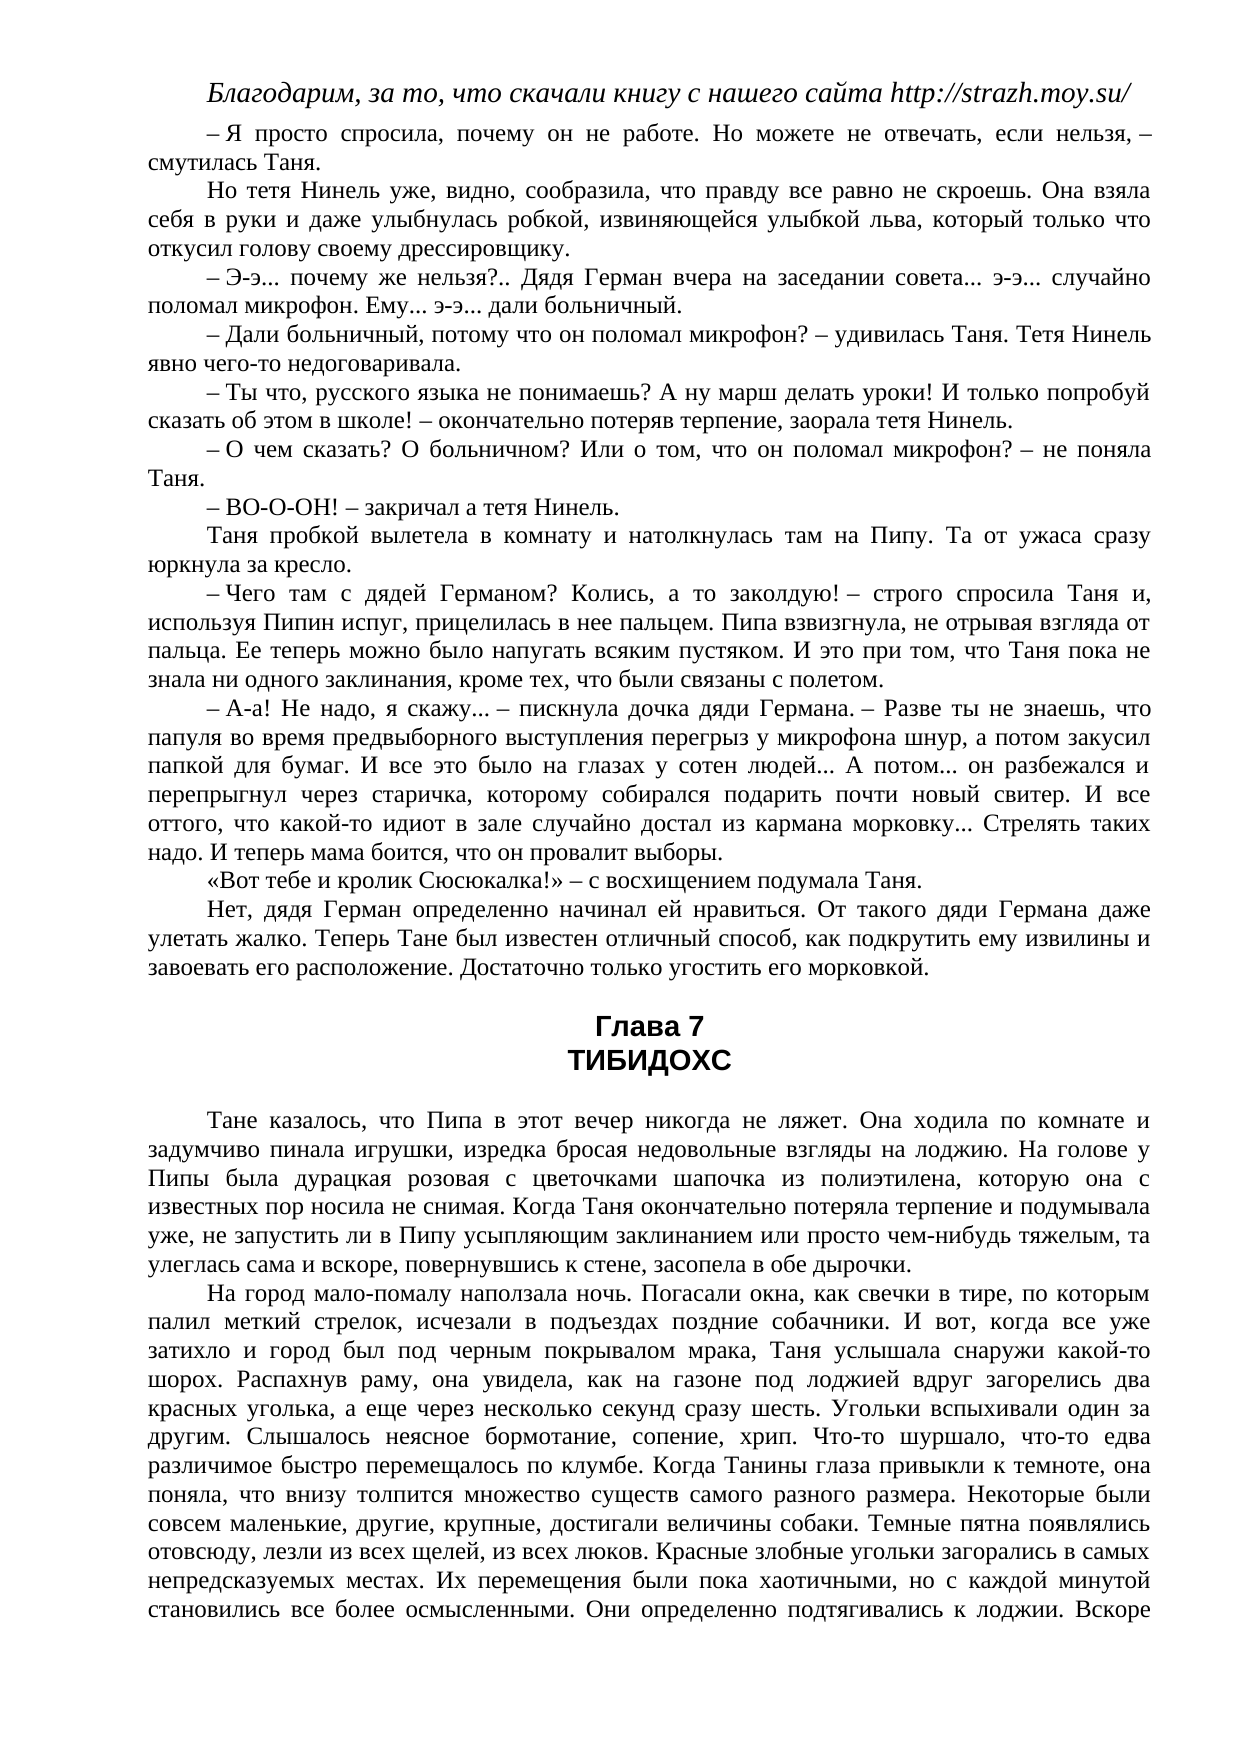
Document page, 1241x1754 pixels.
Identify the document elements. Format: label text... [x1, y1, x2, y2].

text «Вот тебе и кролик Сюсюкалка!» – с восхищением подумала Таня. [148, 866, 1152, 894]
text – Я просто спросила, почему он не работе. Но можете не отвечать, если нельзя, – смутилась Таня. [148, 118, 1152, 176]
text – Дали больничный, потому что он поломал микрофон? – удивилась Таня. Тетя Нинель явно чего-то недоговаривала. [148, 319, 1152, 377]
text – Э-э... почему же нельзя?.. Дядя Герман вчера на заседании совета... э-э... случайно поломал микрофон. Ему... э-э... дали больничный. [148, 262, 1152, 319]
text Тане казалось, что Пипа в этот вечер никогда не ляжет. Она ходила по комнате и задумчиво пинала игрушки, изредка бросая недовольные взгляды на лоджию. На голове у Пипы была дурацкая розовая с цветочками шапочка из полиэтилена, которую она с известных пор носила не снимая. Когда Таня окончательно потеряла терпение и подумывала уже, не запустить ли в Пипу усыпляющим заклинанием или просто чем-нибудь тяжелым, та улеглась сама и вскоре, повернувшись к стене, засопела в обе дырочки. [148, 1105, 1152, 1278]
text – А-а! Не надо, я скажу... – пискнула дочка дяди Германа. – Разве ты не знаешь, что папуля во время предвыборного выступления перегрыз у микрофона шнур, а потом закусил папкой для бумаг. И все это было на глазах у сотен людей... А потом... он разбежался и перепрыгнул через старичка, которому собирался подарить почти новый свитер. И все оттого, что какой-то идиот в зале случайно достал из кармана морковку... Стрелять таких надо. И теперь мама боится, что он провалит выборы. [148, 693, 1152, 866]
text – Ты что, русского языка не понимаешь? А ну марш делать уроки! И только попробуй сказать об этом в школе! – окончательно потеряв терпение, заорала тетя Нинель. [148, 377, 1152, 434]
text Нет, дядя Герман определенно начинал ей нравиться. От такого дяди Германа даже улетать жалко. Теперь Тане был известен отличный способ, как подкрутить ему извилины и завоевать его расположение. Достаточно только угостить его морковкой. [148, 894, 1152, 981]
subtitle ТИБИДОХС [148, 1043, 1152, 1076]
text – О чем сказать? О больничном? Или о том, что он поломал микрофон? – не поняла Таня. [148, 434, 1152, 492]
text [148, 1278, 1152, 1623]
text Но тетя Нинель уже, видно, сообразила, что правду все равно не скроешь. Она взяла себя в руки и даже улыбнулась робкой, извиняющейся улыбкой льва, который только что откусил голову своему дрессировщику. [148, 176, 1152, 262]
text – ВО-О-ОН! – закричал а тетя Нинель. [148, 492, 1152, 521]
subtitle Глава 7 [148, 1009, 1152, 1043]
text Таня пробкой вылетела в комнату и натолкнулась там на Пипу. Та от ужаса сразу юркнула за кресло. [148, 521, 1152, 578]
text – Чего там с дядей Германом? Колись, а то заколдую! – строго спросила Таня и, используя Пипин испуг, прицелилась в нее пальцем. Пипа взвизгнула, не отрывая взгляда от пальца. Ее теперь можно было напугать всяким пустяком. И это при том, что Таня пока не знала ни одного заклинания, кроме тех, что были связаны с полетом. [148, 578, 1152, 693]
